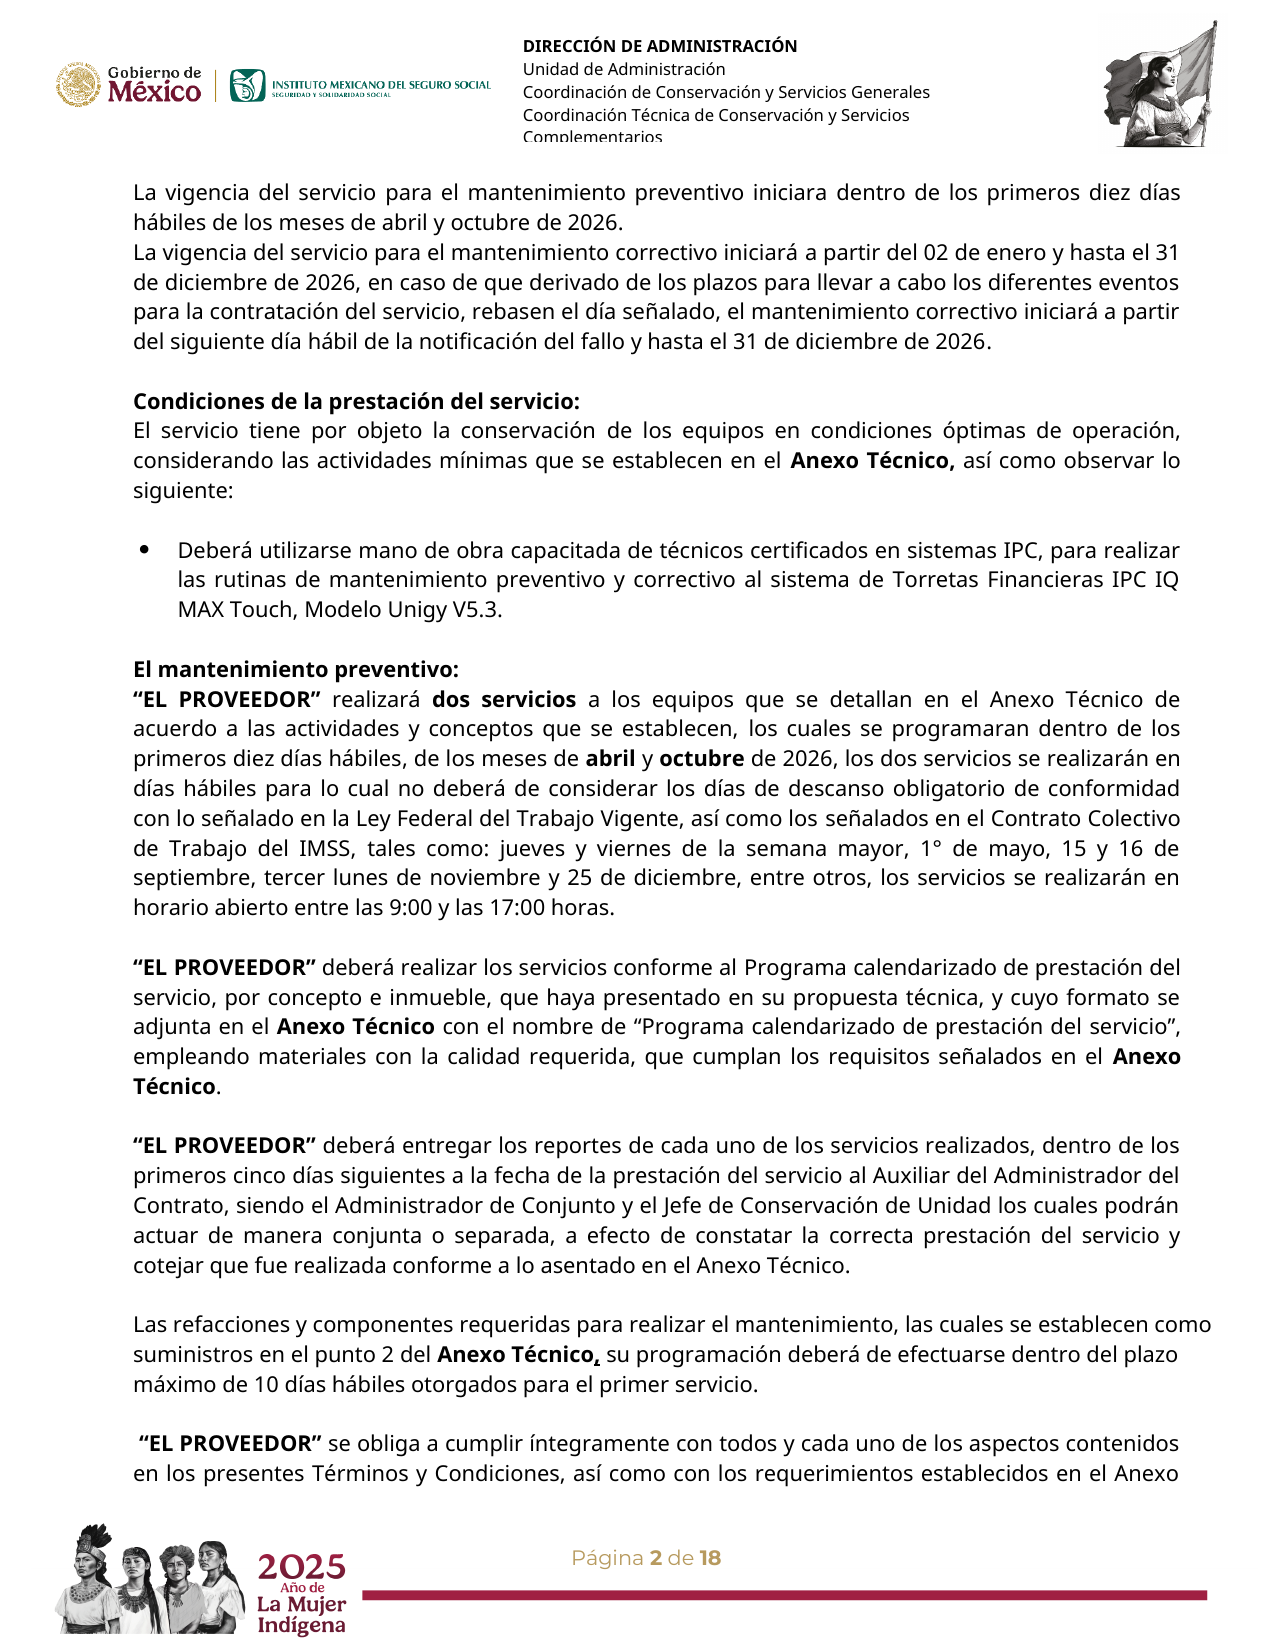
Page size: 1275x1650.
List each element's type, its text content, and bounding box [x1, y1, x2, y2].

picture [52, 52, 497, 121]
picture [31, 1520, 1258, 1638]
text Las refacciones y componentes requeridas para realizar el mantenimiento, las cuales se establecen como suministros en el punto 2 del Anexo Técnico, su programación deberá de efectuarse dentro del plazo máximo de 10 días hábiles otorgados para el primer servicio. [133, 1309, 1226, 1398]
text “EL PROVEEDOR” deberá entregar los reportes de cada uno de los servicios realizados, dentro de los primeros cinco días siguientes a la fecha de la prestación del servicio al Auxiliar del Administrador del Contrato, siendo el Administrador de Conjunto y el Jefe de Conservación de Unidad los cuales podrán actuar de manera conjunta o separada, a efecto de constatar la correcta prestación del servicio y cotejar que fue realizada conforme a lo asentado en el Anexo Técnico. [133, 1130, 1181, 1279]
picture [1098, 13, 1229, 154]
text La vigencia del servicio para el mantenimiento preventivo iniciara dentro de los primeros diez días hábiles de los meses de abril y octubre de 2026. [133, 177, 1181, 237]
text El mantenimiento preventivo: [133, 654, 1181, 683]
text “EL PROVEEDOR” realizará dos servicios a los equipos que se detallan en el Anexo Técnico de acuerdo a las actividades y conceptos que se establecen, los cuales se programaran dentro de los primeros diez días hábiles, de los meses de abril y octubre de 2026, los dos servicios se realizarán en días hábiles para lo cual no deberá de considerar los días de descanso obligatorio de conformidad con lo señalado en la Ley Federal del Trabajo Vigente, así como los señalados en el Contrato Colectivo de Trabajo del IMSS, tales como: jueves y viernes de la semana mayor, 1° de mayo, 15 y 16 de septiembre, tercer lunes de noviembre y 25 de diciembre, entre otros, los servicios se realizarán en horario abierto entre las 9:00 y las 17:00 horas. [133, 683, 1181, 922]
text “EL PROVEEDOR” deberá realizar los servicios conforme al Programa calendarizado de prestación del servicio, por concepto e inmueble, que haya presentado en su propuesta técnica, y cuyo formato se adjunta en el Anexo Técnico con el nombre de “Programa calendarizado de prestación del servicio”, empleando materiales con la calidad requerida, que cumplan los requisitos señalados en el Anexo Técnico. [133, 952, 1181, 1101]
text Condiciones de la prestación del servicio: [133, 386, 1181, 415]
text La vigencia del servicio para el mantenimiento correctivo iniciará a partir del 02 de enero y hasta el 31 de diciembre de 2026, en caso de que derivado de los plazos para llevar a cabo los diferentes eventos para la contratación del servicio, rebasen el día señalado, el mantenimiento correctivo iniciará a partir del siguiente día hábil de la notificación del fallo y hasta el 31 de diciembre de 2026. [133, 237, 1181, 356]
text El servicio tiene por objeto la conservación de los equipos en condiciones óptimas de operación, considerando las actividades mínimas que se establecen en el Anexo Técnico, así como observar lo siguiente: [133, 415, 1181, 505]
list Deberá utilizarse mano de obra capacitada de técnicos certificados en sistemas IPC, para realizar las rutinas de mantenimiento preventivo y correctivo al sistema de Torretas Financieras IPC IQ MAX Touch, Modelo Unigy V5.3. [140, 534, 1181, 624]
